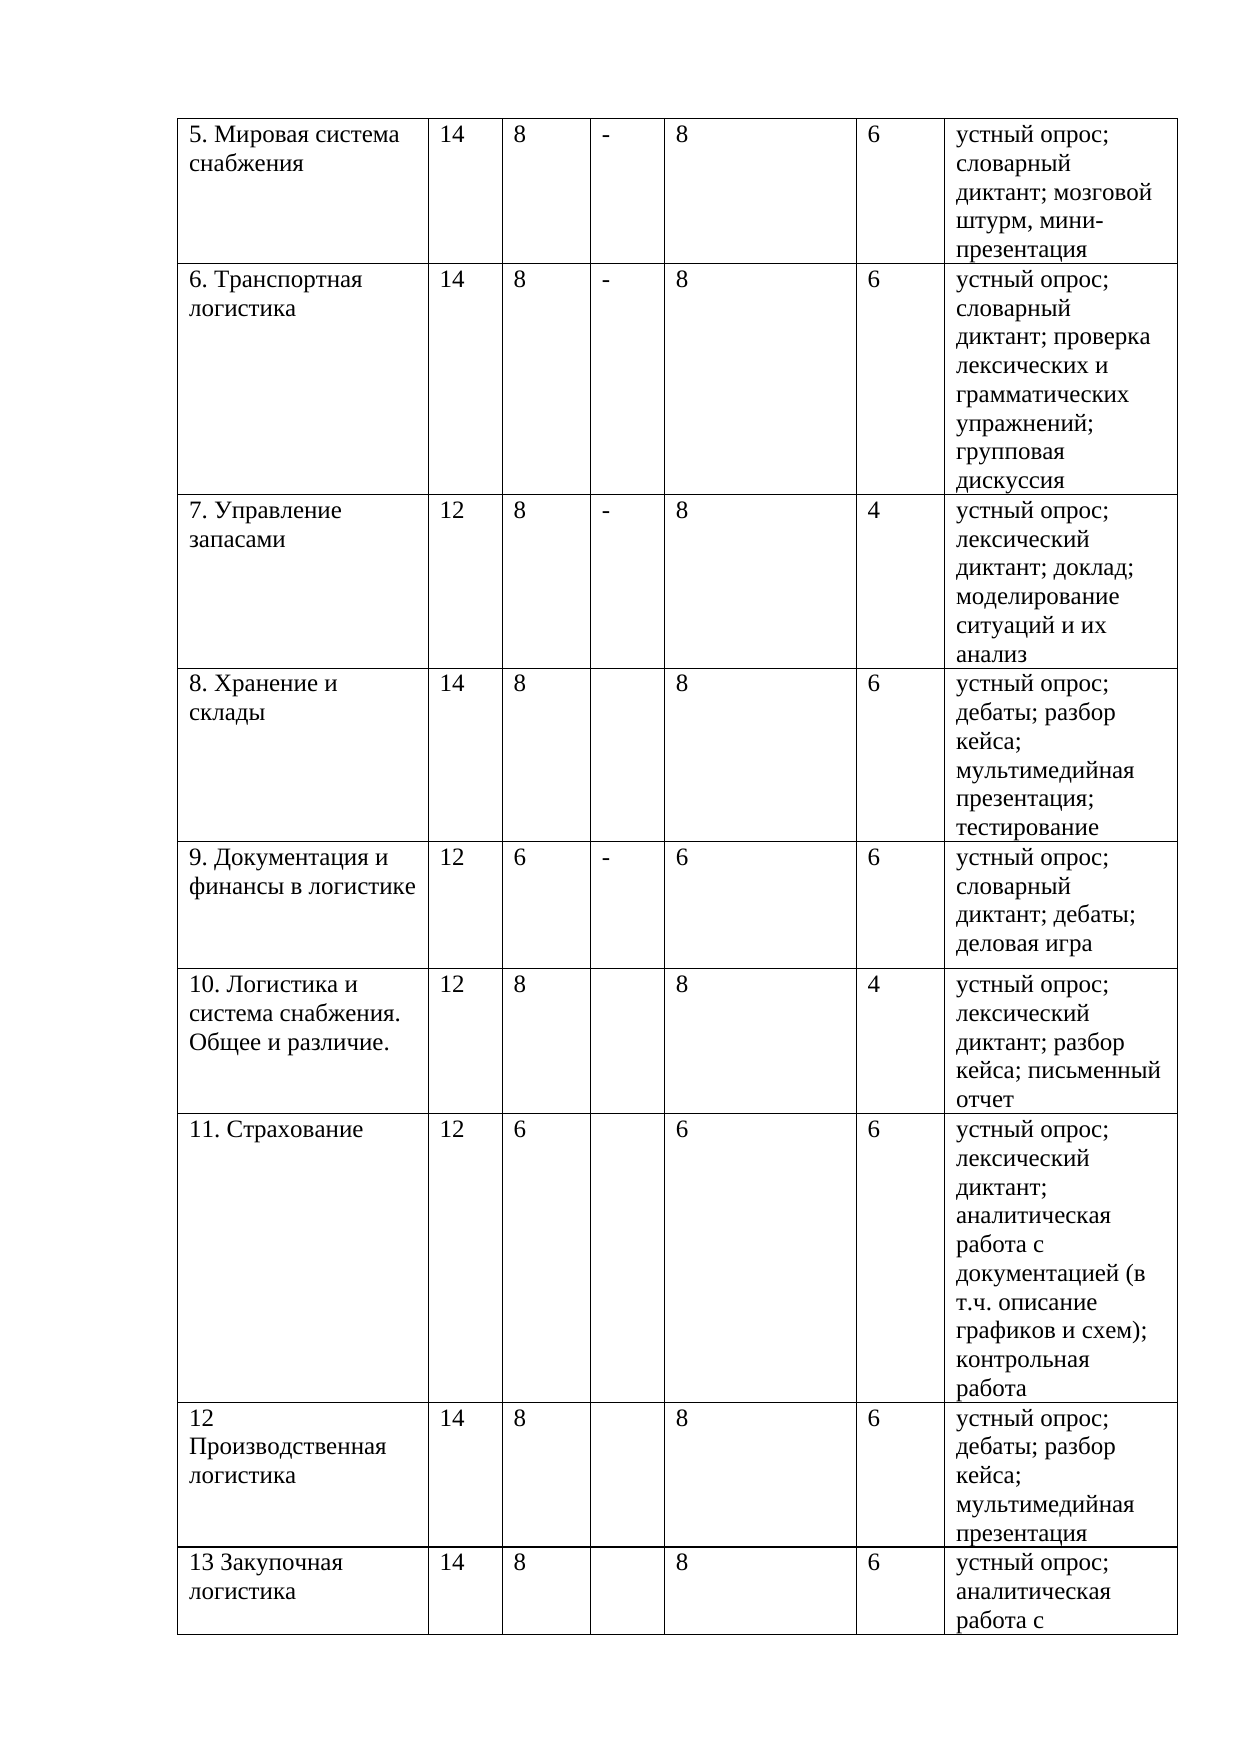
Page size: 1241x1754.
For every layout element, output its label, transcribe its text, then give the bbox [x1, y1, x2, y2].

table_cell устный опрос; словарный диктант; мозговой штурм, мини-презентация [945, 119, 1177, 263]
table_cell - [591, 119, 664, 263]
table_cell 8 [503, 119, 590, 263]
table_cell устный опрос; словарный диктант; дебаты; деловая игра [945, 842, 1177, 968]
table_cell 6 [503, 1114, 590, 1402]
table_cell 8 [503, 669, 590, 841]
table_cell 6 [665, 842, 856, 968]
table_cell 12 Производственная логистика [178, 1403, 428, 1546]
table_cell 11. Страхование [178, 1114, 428, 1402]
table_cell 8 [665, 119, 856, 263]
table_cell 8. Хранение и склады [178, 669, 428, 841]
table_cell 8 [503, 1548, 590, 1634]
table_cell 6 [665, 1114, 856, 1402]
table_cell [591, 969, 664, 1113]
table_cell устный опрос; словарный диктант; проверка лексических и грамматических упражнений; групповая дискуссия [945, 264, 1177, 494]
table_cell 8 [665, 969, 856, 1113]
table_cell устный опрос; дебаты; разбор кейса; мультимедийная презентация [945, 1403, 1177, 1546]
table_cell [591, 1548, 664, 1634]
table_cell 6 [857, 1403, 944, 1546]
table_cell 10. Логистика и система снабжения. Общее и различие. [178, 969, 428, 1113]
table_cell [178, 1548, 428, 1634]
table_cell - [591, 495, 664, 667]
table_cell 4 [857, 969, 944, 1113]
table_cell 8 [665, 669, 856, 841]
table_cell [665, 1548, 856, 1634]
table_cell 6 [503, 842, 590, 968]
table_cell 4 [857, 495, 944, 667]
table_cell 8 [665, 1403, 856, 1546]
table_cell 14 [429, 1403, 502, 1546]
table_cell [591, 669, 664, 841]
table_cell - [591, 264, 664, 494]
table_cell 6. Транспортная логистика [178, 264, 428, 494]
table_cell 6 [857, 264, 944, 494]
table_cell 8 [503, 1403, 590, 1546]
table_cell 14 [429, 1548, 502, 1634]
table_cell 8 [503, 495, 590, 667]
table_cell 14 [429, 669, 502, 841]
table_cell 5. Мировая система снабжения [178, 119, 428, 263]
table_cell 8 [665, 264, 856, 494]
table_cell 8 [503, 264, 590, 494]
table_cell 7. Управление запасами [178, 495, 428, 667]
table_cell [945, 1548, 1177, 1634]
table_cell 12 [429, 969, 502, 1113]
table_cell 8 [503, 969, 590, 1113]
table_cell устный опрос; лексический диктант; аналитическая работа с документацией (в т.ч. описание графиков и схем); контрольная работа [945, 1114, 1177, 1402]
table_cell [591, 1403, 664, 1546]
table_cell 6 [857, 842, 944, 968]
table_cell 12 [429, 1114, 502, 1402]
table_cell устный опрос; лексический диктант; доклад; моделирование ситуаций и их анализ [945, 495, 1177, 667]
table_cell 12 [429, 495, 502, 667]
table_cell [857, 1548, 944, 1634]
table_cell [591, 1114, 664, 1402]
table_cell 8 [665, 495, 856, 667]
table_cell 9. Документация и финансы в логистике [178, 842, 428, 968]
table_cell 6 [857, 669, 944, 841]
table_cell - [591, 842, 664, 968]
table_cell 12 [429, 842, 502, 968]
table_cell 6 [857, 119, 944, 263]
table_cell 14 [429, 119, 502, 263]
table_cell устный опрос; лексический диктант; разбор кейса; письменный отчет [945, 969, 1177, 1113]
table_cell 14 [429, 264, 502, 494]
table_cell 6 [857, 1114, 944, 1402]
table_cell устный опрос; дебаты; разбор кейса; мультимедийная презентация; тестирование [945, 669, 1177, 841]
